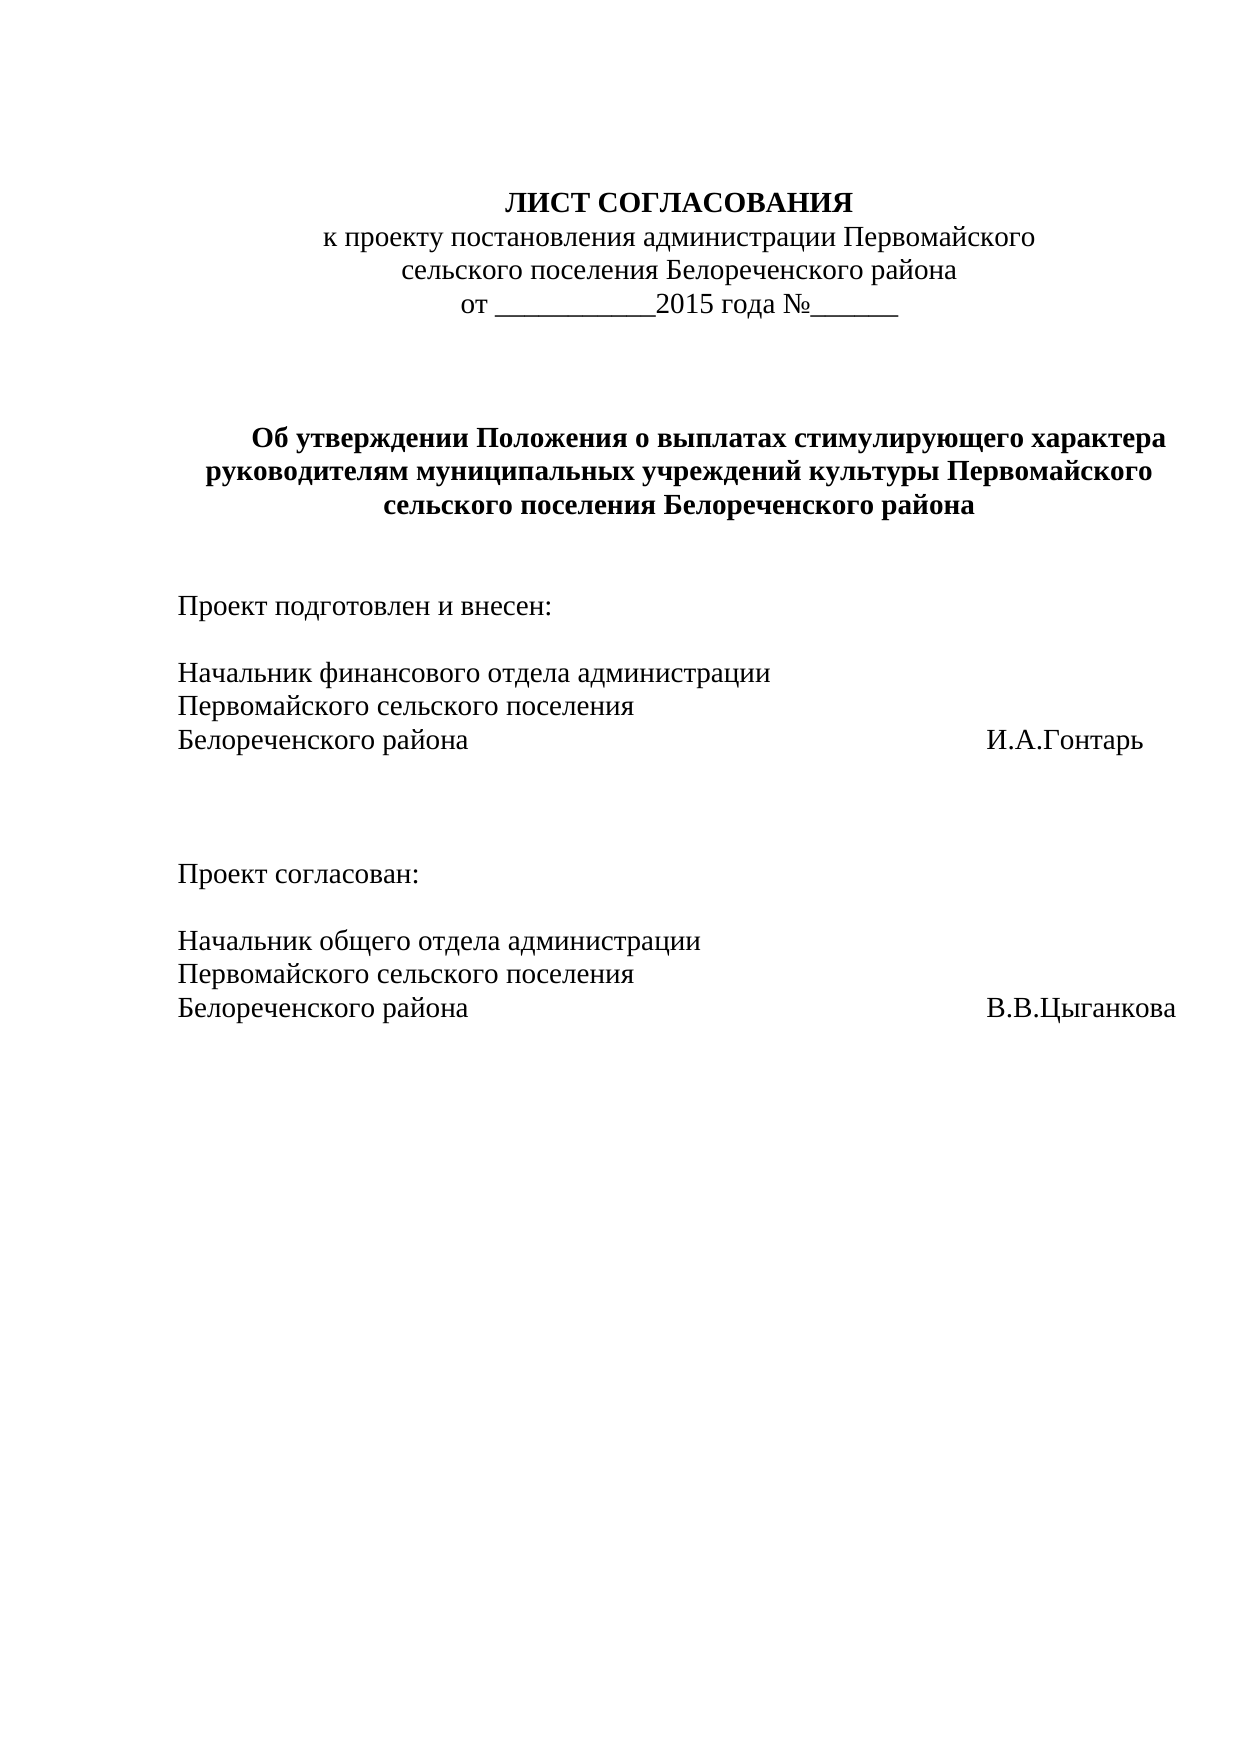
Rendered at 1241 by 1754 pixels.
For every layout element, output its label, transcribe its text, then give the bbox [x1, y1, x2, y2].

text Начальник финансового отдела администрации [177, 655, 1181, 688]
text к проекту постановления администрации Первомайского [177, 219, 1181, 252]
text Белореченского района И.А.Гонтарь [177, 722, 1181, 755]
text ЛИСТ СОГЛАСОВАНИЯ [177, 185, 1181, 219]
text от ___________2015 года №______ [177, 286, 1181, 319]
text Первомайского сельского поселения [177, 688, 1181, 722]
text Проект согласован: [177, 856, 1181, 889]
text Белореченского района В.В.Цыганкова [177, 990, 1181, 1024]
text сельского поселения Белореченского района [177, 252, 1181, 286]
text Начальник общего отдела администрации [177, 923, 1181, 957]
text Об утверждении Положения о выплатах стимулирующего характера руководителям муниципальных учреждений культуры Первомайского сельского поселения Белореченского района [177, 420, 1181, 521]
text Первомайского сельского поселения [177, 957, 1181, 990]
text Проект подготовлен и внесен: [177, 588, 1181, 621]
